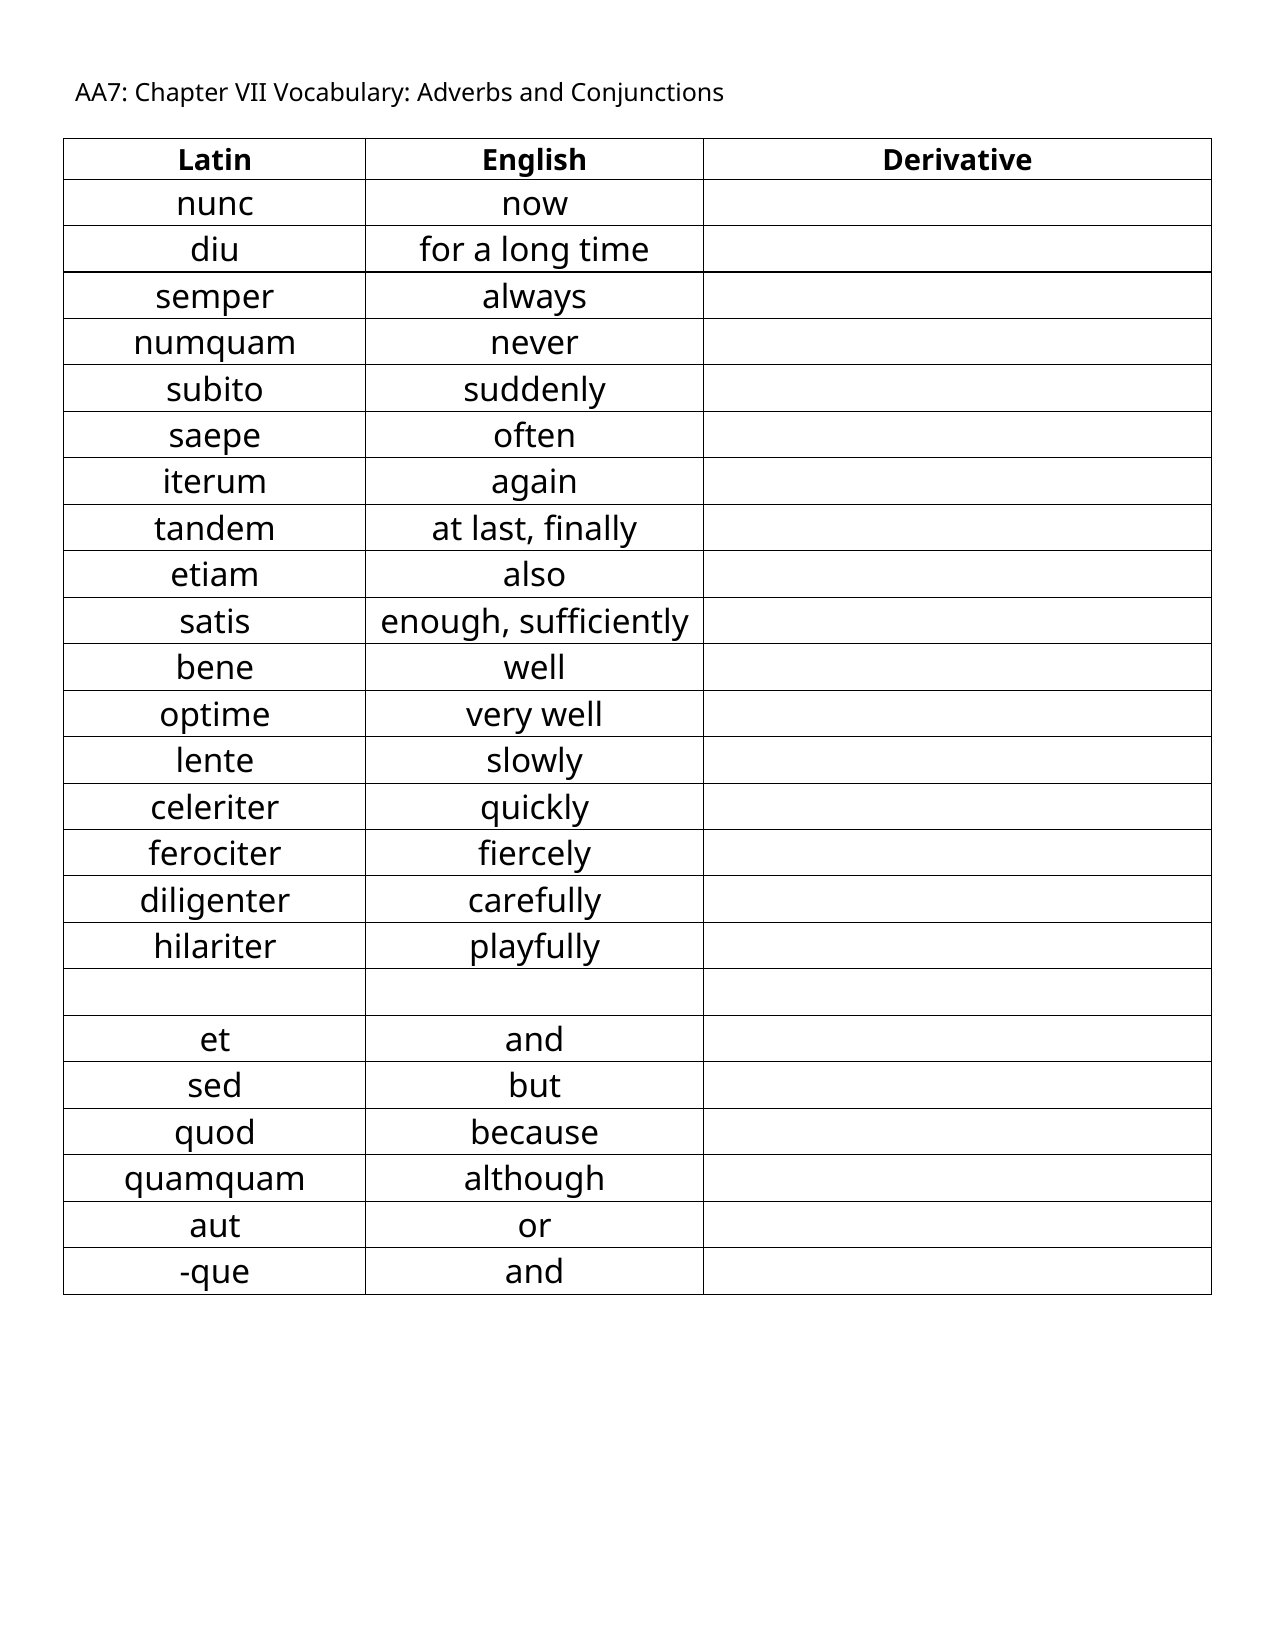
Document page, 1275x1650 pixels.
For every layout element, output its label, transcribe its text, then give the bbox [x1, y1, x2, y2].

table_cell [704, 458, 1211, 504]
table_cell numquam [64, 319, 365, 364]
table_cell but [366, 1062, 703, 1108]
table_cell [704, 784, 1211, 829]
table_header Latin [64, 139, 365, 178]
table_cell satis [64, 598, 365, 643]
table_cell also [366, 551, 703, 597]
table_header Derivative [704, 139, 1211, 178]
table_cell optime [64, 691, 365, 736]
table_cell lente [64, 737, 365, 782]
table_cell carefully [366, 876, 703, 922]
table_cell for a long time [366, 226, 703, 271]
table_cell often [366, 412, 703, 457]
table_cell celeriter [64, 784, 365, 829]
table_cell [704, 1109, 1211, 1154]
table_cell [704, 830, 1211, 875]
table_cell quamquam [64, 1155, 365, 1201]
table_cell fiercely [366, 830, 703, 875]
table_cell [704, 505, 1211, 550]
table_cell well [366, 644, 703, 689]
table_cell [704, 644, 1211, 689]
table_cell [704, 365, 1211, 411]
table_cell now [366, 180, 703, 225]
table_cell [704, 1202, 1211, 1247]
table_cell [704, 180, 1211, 225]
table_cell very well [366, 691, 703, 736]
table_cell quod [64, 1109, 365, 1154]
table_cell [366, 969, 703, 1015]
table_cell ferociter [64, 830, 365, 875]
table_cell always [366, 273, 703, 318]
table_cell again [366, 458, 703, 504]
table_cell [704, 876, 1211, 922]
table_cell [704, 1062, 1211, 1108]
table_cell sed [64, 1062, 365, 1108]
table_cell suddenly [366, 365, 703, 411]
table_cell although [366, 1155, 703, 1201]
table_cell hilariter [64, 923, 365, 968]
table_cell at last, finally [366, 505, 703, 550]
table_cell quickly [366, 784, 703, 829]
table_cell diu [64, 226, 365, 271]
table_cell -que [64, 1248, 365, 1293]
table_cell iterum [64, 458, 365, 504]
table_cell [704, 226, 1211, 271]
table_cell [704, 691, 1211, 736]
table_cell tandem [64, 505, 365, 550]
table_cell bene [64, 644, 365, 689]
table_cell semper [64, 273, 365, 318]
table_cell saepe [64, 412, 365, 457]
table_cell because [366, 1109, 703, 1154]
table_cell [704, 598, 1211, 643]
table_cell [704, 969, 1211, 1015]
table_cell [704, 923, 1211, 968]
table_cell enough, sufficiently [366, 598, 703, 643]
text AA7: Chapter VII Vocabulary: Adverbs and Conjunctions [75, 75, 1200, 109]
table_cell or [366, 1202, 703, 1247]
table_cell etiam [64, 551, 365, 597]
table_cell playfully [366, 923, 703, 968]
table_cell never [366, 319, 703, 364]
table_cell and [366, 1016, 703, 1061]
table_cell [704, 1248, 1211, 1293]
table_cell nunc [64, 180, 365, 225]
table_cell aut [64, 1202, 365, 1247]
table_cell [704, 412, 1211, 457]
table_cell and [366, 1248, 703, 1293]
table_cell [704, 319, 1211, 364]
table_cell [64, 969, 365, 1015]
table_cell [704, 551, 1211, 597]
table_cell [704, 1155, 1211, 1201]
table_cell slowly [366, 737, 703, 782]
table_cell [704, 273, 1211, 318]
table_cell [704, 737, 1211, 782]
table_cell et [64, 1016, 365, 1061]
table_cell diligenter [64, 876, 365, 922]
table_cell subito [64, 365, 365, 411]
table_header English [366, 139, 703, 178]
table_cell [704, 1016, 1211, 1061]
